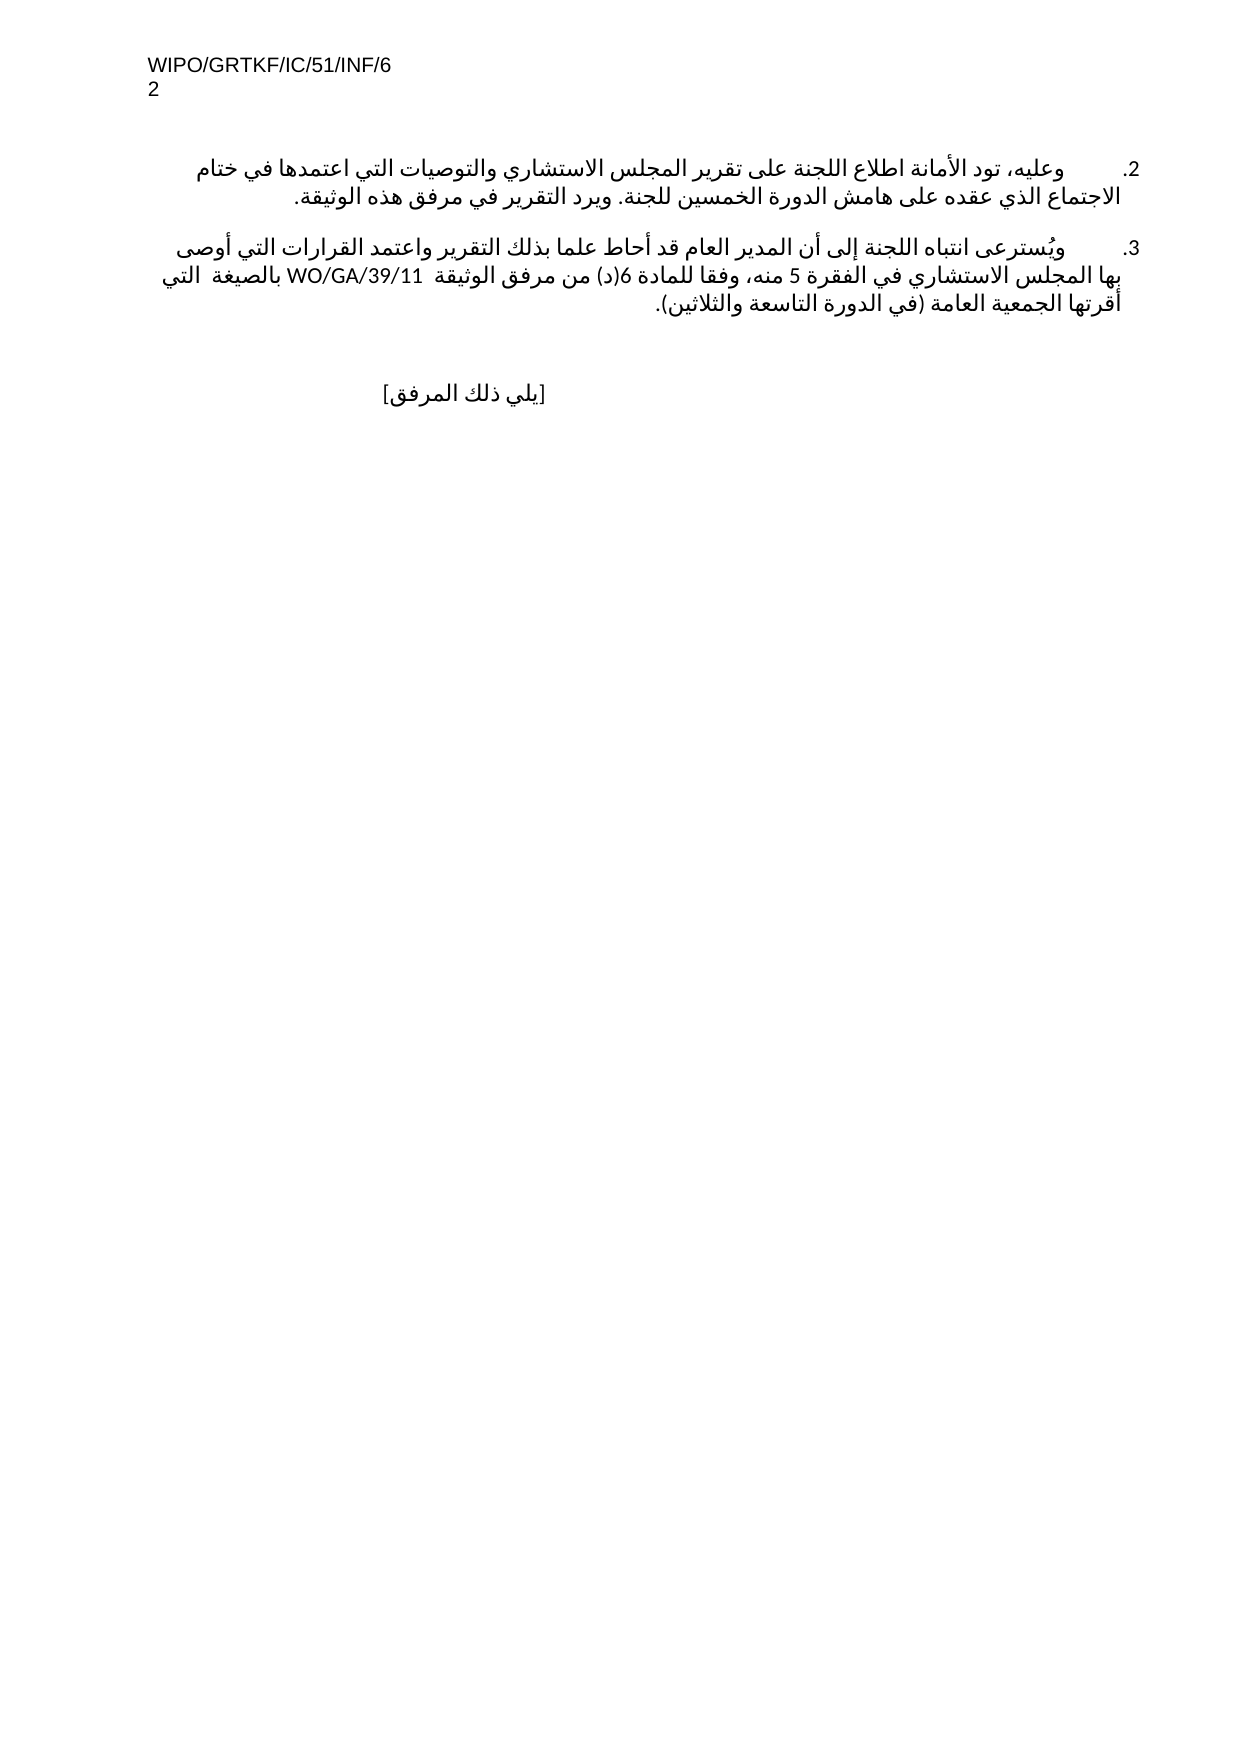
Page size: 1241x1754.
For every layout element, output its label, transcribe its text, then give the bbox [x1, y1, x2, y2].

list وعليه، تود الأمانة اطلاع اللجنة على تقرير المجلس الاستشاري والتوصيات التي اعتمدها في ختام الاجتماع الذي عقده على هامش الدورة الخمسين للجنة. ويرد التقرير في مرفق هذه الوثيقة. [148, 154, 1122, 210]
text ‏[يلي ذلك المرفق] [148, 379, 546, 407]
list ويُسترعى انتباه اللجنة إلى أن المدير العام قد أحاط علما بذلك التقرير واعتمد القرارات التي أوصى بها المجلس الاستشاري في الفقرة 5 منه، وفقا للمادة 6(د) من مرفق الوثيقة WO/GA/39/11 بالصيغة التي أقرتها الجمعية العامة (في الدورة التاسعة والثلاثين). [148, 233, 1122, 317]
